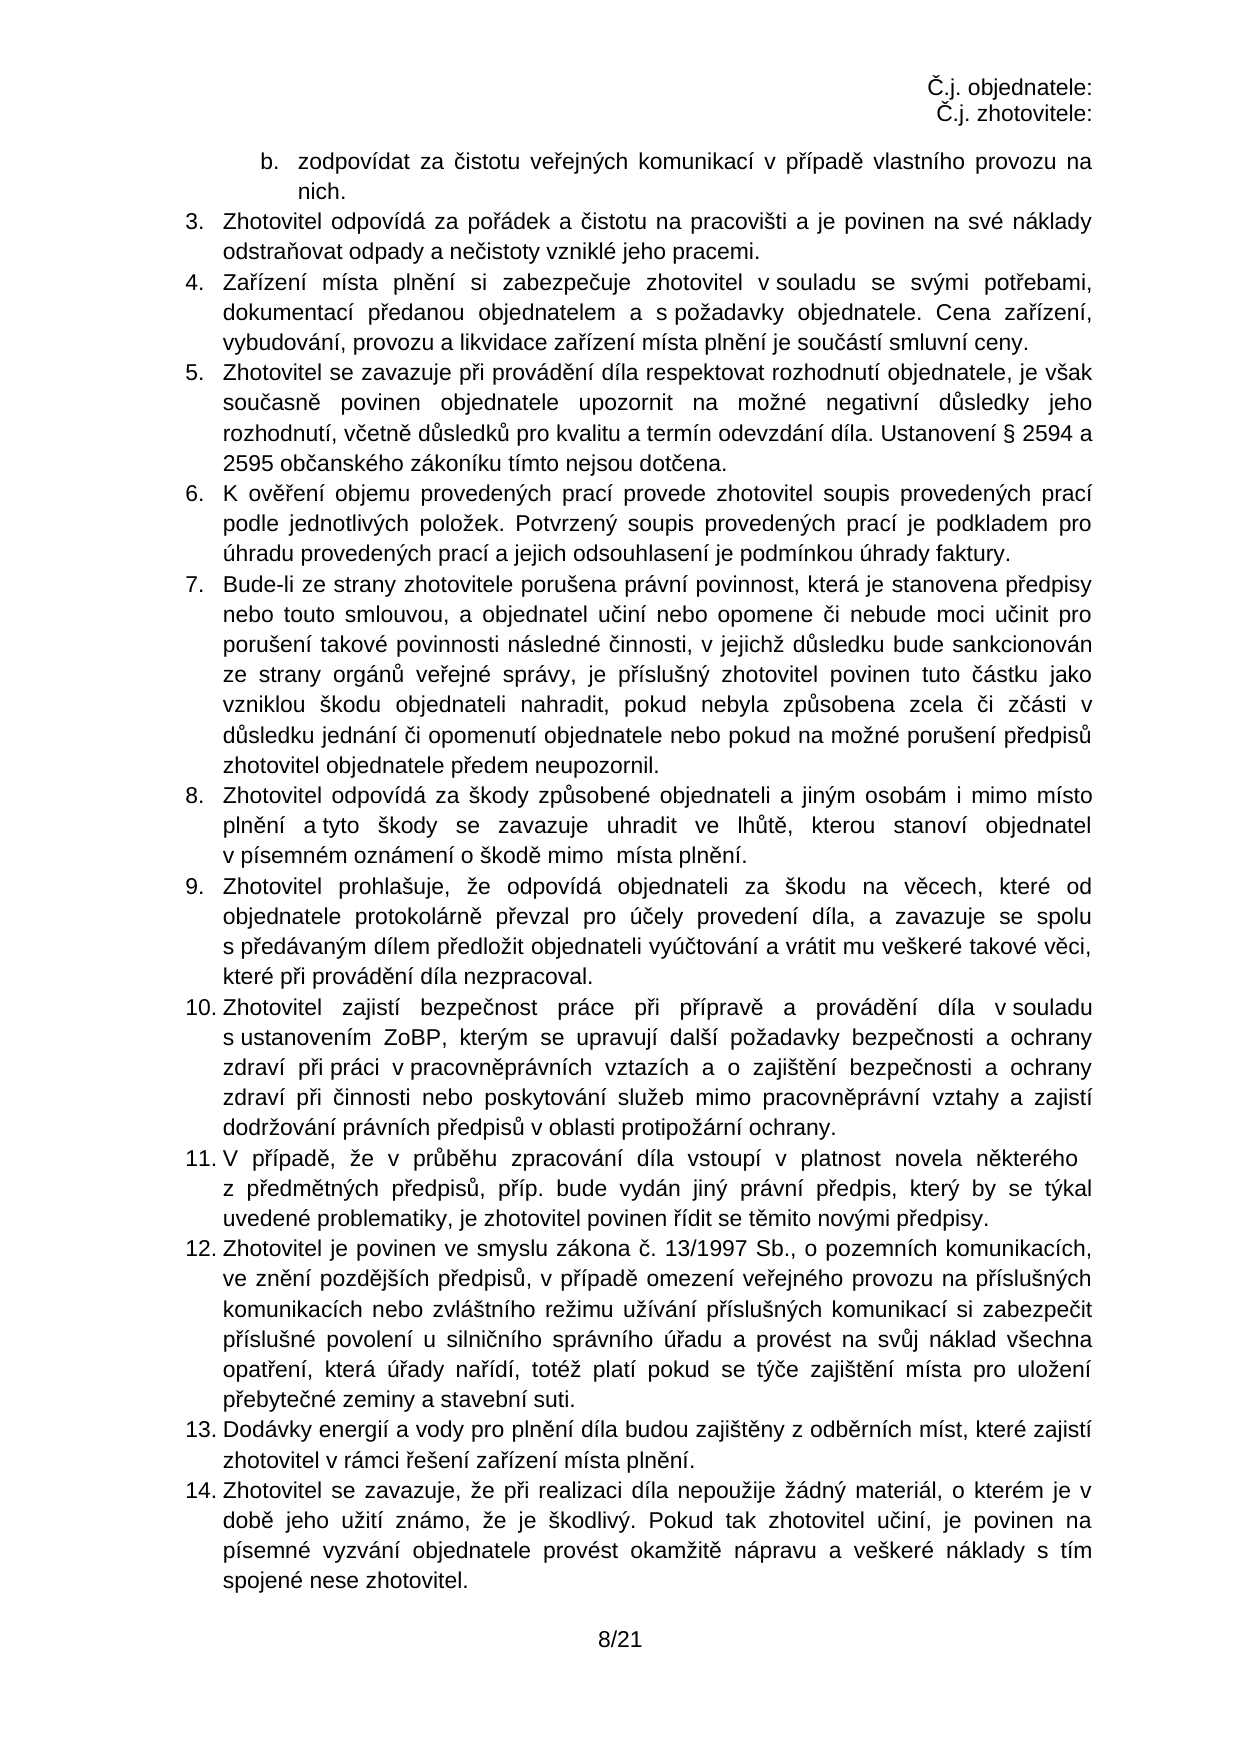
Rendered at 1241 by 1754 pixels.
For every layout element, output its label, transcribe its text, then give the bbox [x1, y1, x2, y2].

list Zhotovitel se zavazuje, že při realizaci díla nepoužije žádný materiál, o kterém je v době jeho užití známo, že je škodlivý. Pokud tak zhotovitel učiní, je povinen na písemné vyzvání objednatele provést okamžitě nápravu a veškeré náklady s tím spojené nese zhotovitel. [185, 1477, 1093, 1594]
list Zhotovitel odpovídá za škody způsobené objednateli a jiným osobám i mimo místo plnění a tyto škody se zavazuje uhradit ve lhůtě, kterou stanoví objednatel v písemném oznámení o škodě mimo místa plnění. [185, 782, 1093, 869]
list Zhotovitel prohlašuje, že odpovídá objednateli za škodu na věcech, které od objednatele protokolárně převzal pro účely provedení díla, a zavazuje se spolu s předávaným dílem předložit objednateli vyúčtování a vrátit mu veškeré takové věci, které při provádění díla nezpracoval. [185, 873, 1093, 989]
list Zhotovitel zajistí bezpečnost práce při přípravě a provádění díla v souladu s ustanovením ZoBP, kterým se upravují další požadavky bezpečnosti a ochrany zdraví při práci v pracovněprávních vztazích a o zajištění bezpečnosti a ochrany zdraví při činnosti nebo poskytování služeb mimo pracovněprávní vztahy a zajistí dodržování právních předpisů v oblasti protipožární ochrany. [185, 993, 1093, 1141]
list K ověření objemu provedených prací provede zhotovitel soupis provedených prací podle jednotlivých položek. Potvrzený soupis provedených prací je podkladem pro úhradu provedených prací a jejich odsouhlasení je podmínkou úhrady faktury. [185, 480, 1093, 567]
list Zhotovitel je povinen ve smyslu zákona č. 13/1997 Sb., o pozemních komunikacích, ve znění pozdějších předpisů, v případě omezení veřejného provozu na příslušných komunikacích nebo zvláštního režimu užívání příslušných komunikací si zabezpečit příslušné povolení u silničního správního úřadu a provést na svůj náklad všechna opatření, která úřady nařídí, totéž platí pokud se týče zajištění místa pro uložení přebytečné zeminy a stavební suti. [185, 1235, 1093, 1412]
list V případě, že v průběhu zpracování díla vstoupí v platnost novela některého z předmětných předpisů, příp. bude vydán jiný právní předpis, který by se týkal uvedené problematiky, je zhotovitel povinen řídit se těmito novými předpisy. [185, 1144, 1093, 1231]
list Zhotovitel se zavazuje při provádění díla respektovat rozhodnutí objednatele, je však současně povinen objednatele upozornit na možné negativní důsledky jeho rozhodnutí, včetně důsledků pro kvalitu a termín odevzdání díla. Ustanovení § 2594 a 2595 občanského zákoníku tímto nejsou dotčena. [185, 359, 1093, 476]
list Dodávky energií a vody pro plnění díla budou zajištěny z odběrních míst, které zajistí zhotovitel v rámci řešení zařízení místa plnění. [185, 1416, 1093, 1473]
list Zhotovitel odpovídá za pořádek a čistotu na pracovišti a je povinen na své náklady odstraňovat odpady a nečistoty vzniklé jeho pracemi. [185, 208, 1093, 264]
list zodpovídat za čistotu veřejných komunikací v případě vlastního provozu na nich. [260, 148, 1093, 204]
list Zařízení místa plnění si zabezpečuje zhotovitel v souladu se svými potřebami, dokumentací předanou objednatelem a s požadavky objednatele. Cena zařízení, vybudování, provozu a likvidace zařízení místa plnění je součástí smluvní ceny. [185, 268, 1093, 355]
list Bude-li ze strany zhotovitele porušena právní povinnost, která je stanovena předpisy nebo touto smlouvou, a objednatel učiní nebo opomene či nebude moci učinit pro porušení takové povinnosti následné činnosti, v jejichž důsledku bude sankcionován ze strany orgánů veřejné správy, je příslušný zhotovitel povinen tuto částku jako vzniklou škodu objednateli nahradit, pokud nebyla způsobena zcela či zčásti v důsledku jednání či opomenutí objednatele nebo pokud na možné porušení předpisů zhotovitel objednatele předem neupozornil. [185, 571, 1093, 778]
